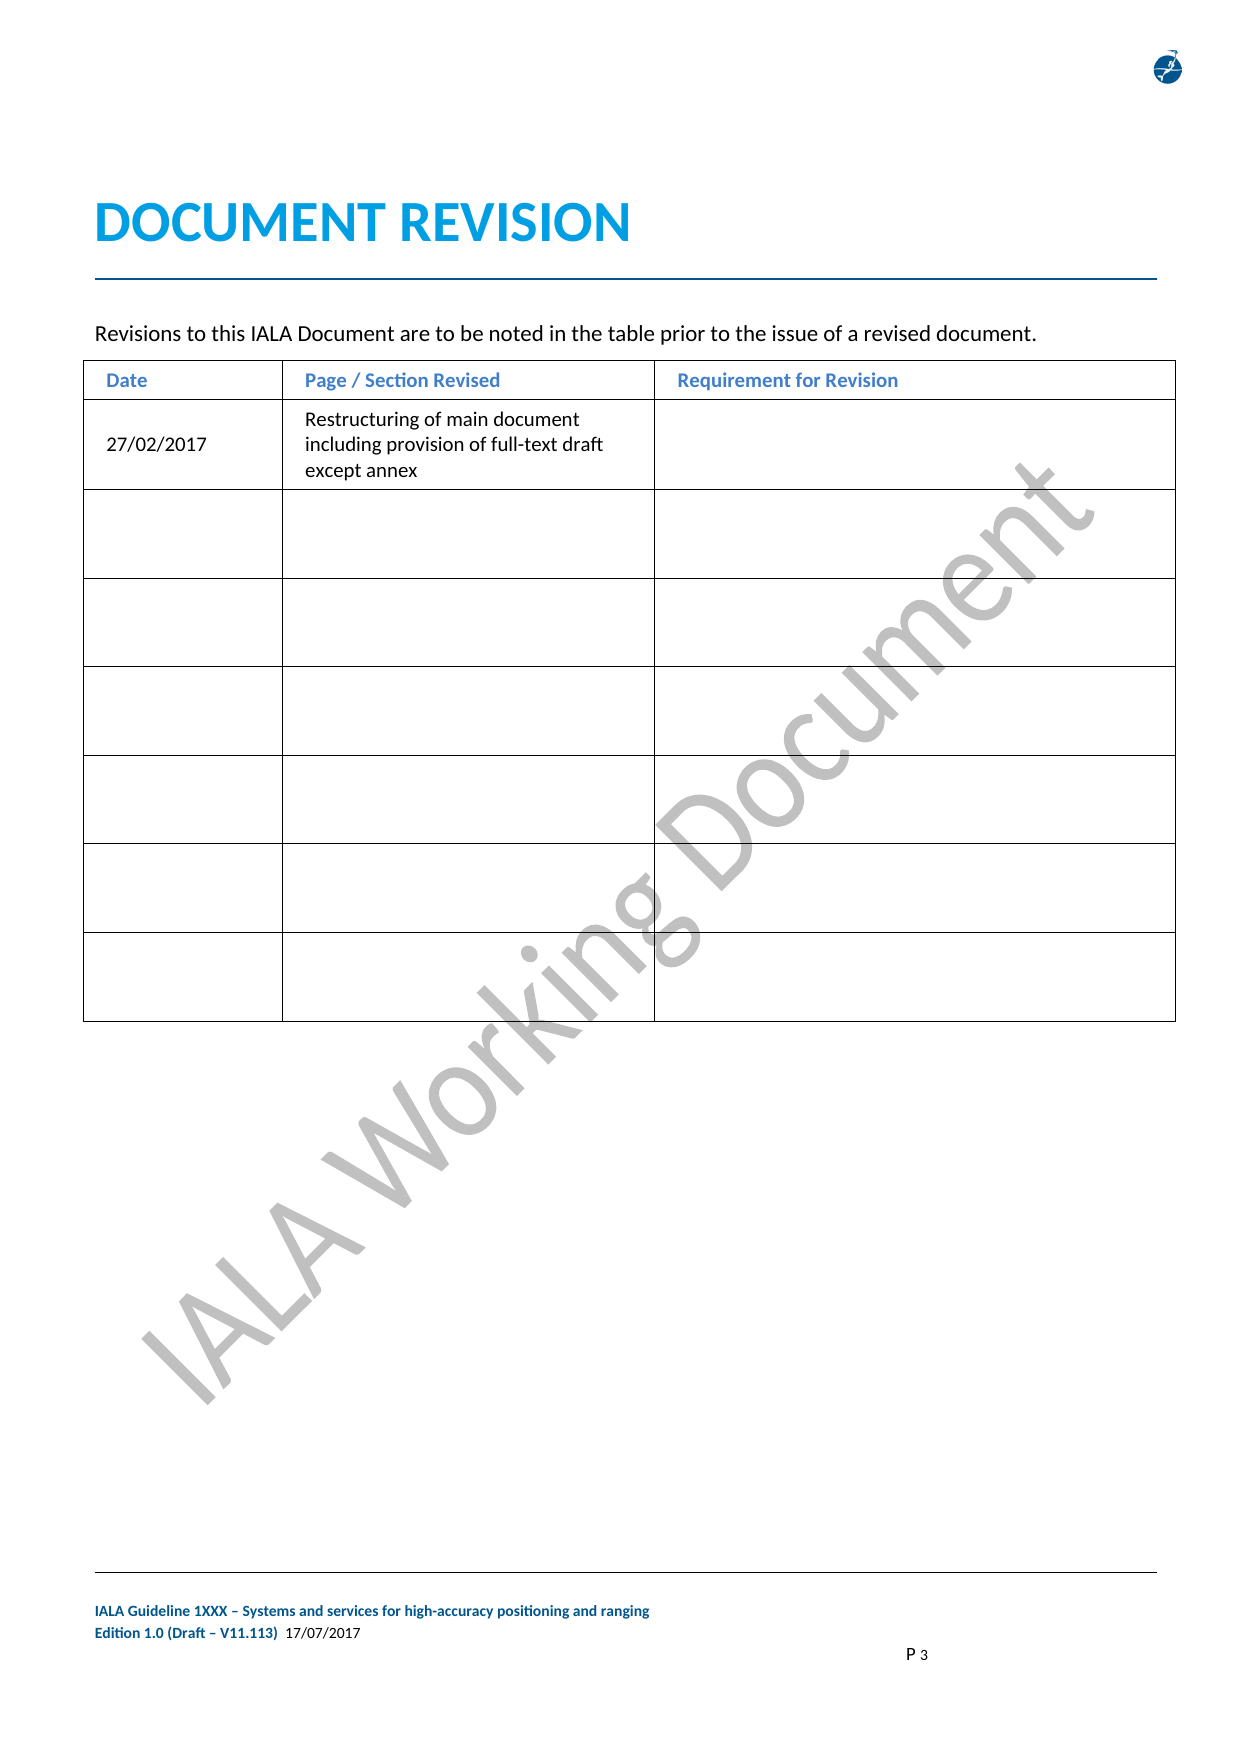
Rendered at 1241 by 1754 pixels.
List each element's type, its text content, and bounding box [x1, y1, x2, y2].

table_cell [283, 579, 654, 666]
table_cell [655, 667, 1175, 755]
table_cell [84, 490, 282, 577]
table_cell Restructuring of main document including provision of full-text draft except annex [283, 400, 654, 489]
table_cell [283, 933, 654, 1021]
table_cell [655, 844, 1175, 932]
table_cell [283, 844, 654, 932]
table_cell [655, 400, 1175, 489]
text Revisions to this IALA Document are to be noted in the table prior to the issue of a revised document. [94, 319, 1157, 347]
table_cell [84, 579, 282, 666]
table_header Page / Section Revised [283, 361, 654, 399]
table_header Requirement for Revision [655, 361, 1175, 399]
table_cell [655, 579, 1175, 666]
table_cell [655, 490, 1175, 577]
table_cell [84, 844, 282, 932]
table_cell [283, 490, 654, 577]
table_cell [84, 667, 282, 755]
table_cell [655, 756, 1175, 843]
table_cell [283, 667, 654, 755]
table_cell [84, 933, 282, 1021]
table_cell [84, 756, 282, 843]
table_cell 27/02/2017 [84, 400, 282, 489]
picture [1122, 0, 1241, 119]
table_cell [283, 756, 654, 843]
table_header Date [84, 361, 282, 399]
table_cell [655, 933, 1175, 1021]
